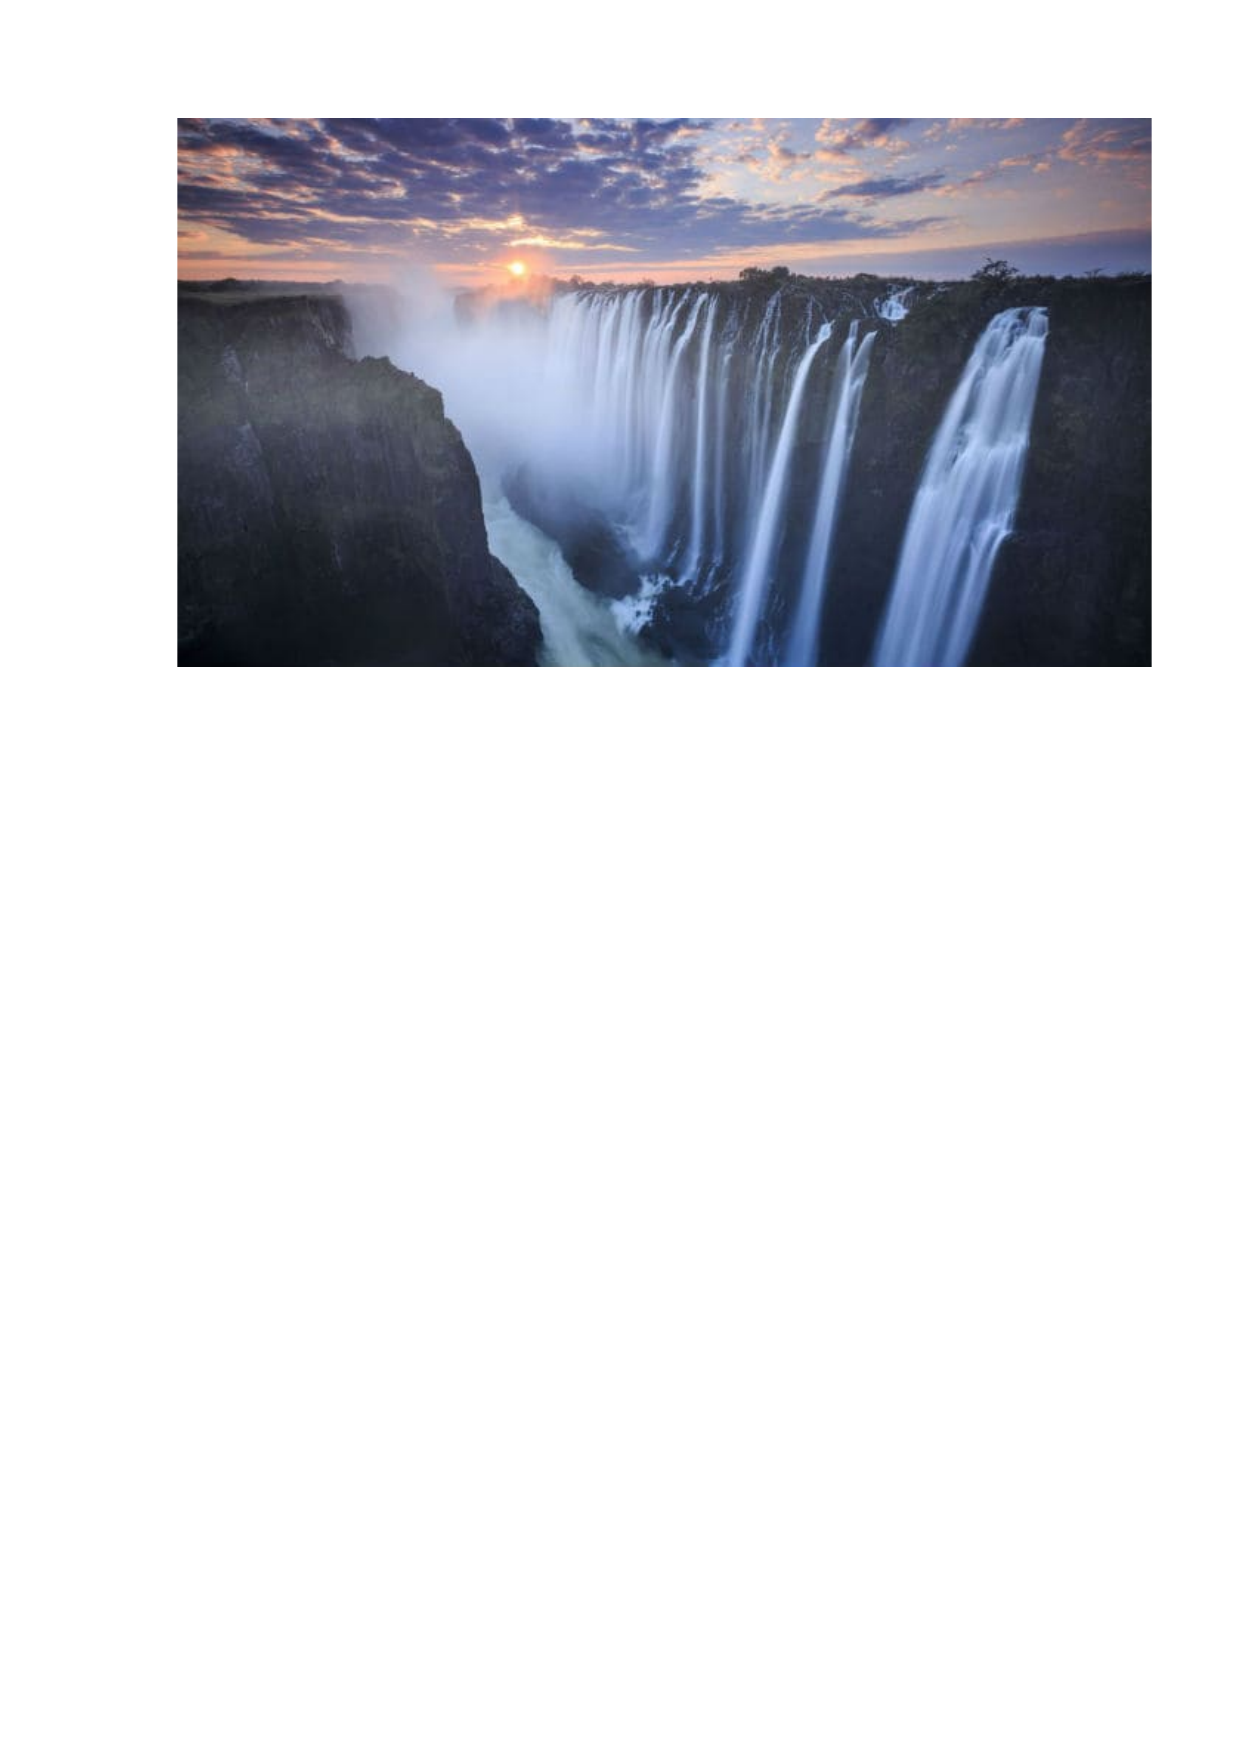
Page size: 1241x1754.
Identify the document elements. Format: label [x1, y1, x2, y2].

picture [177, 118, 1152, 667]
